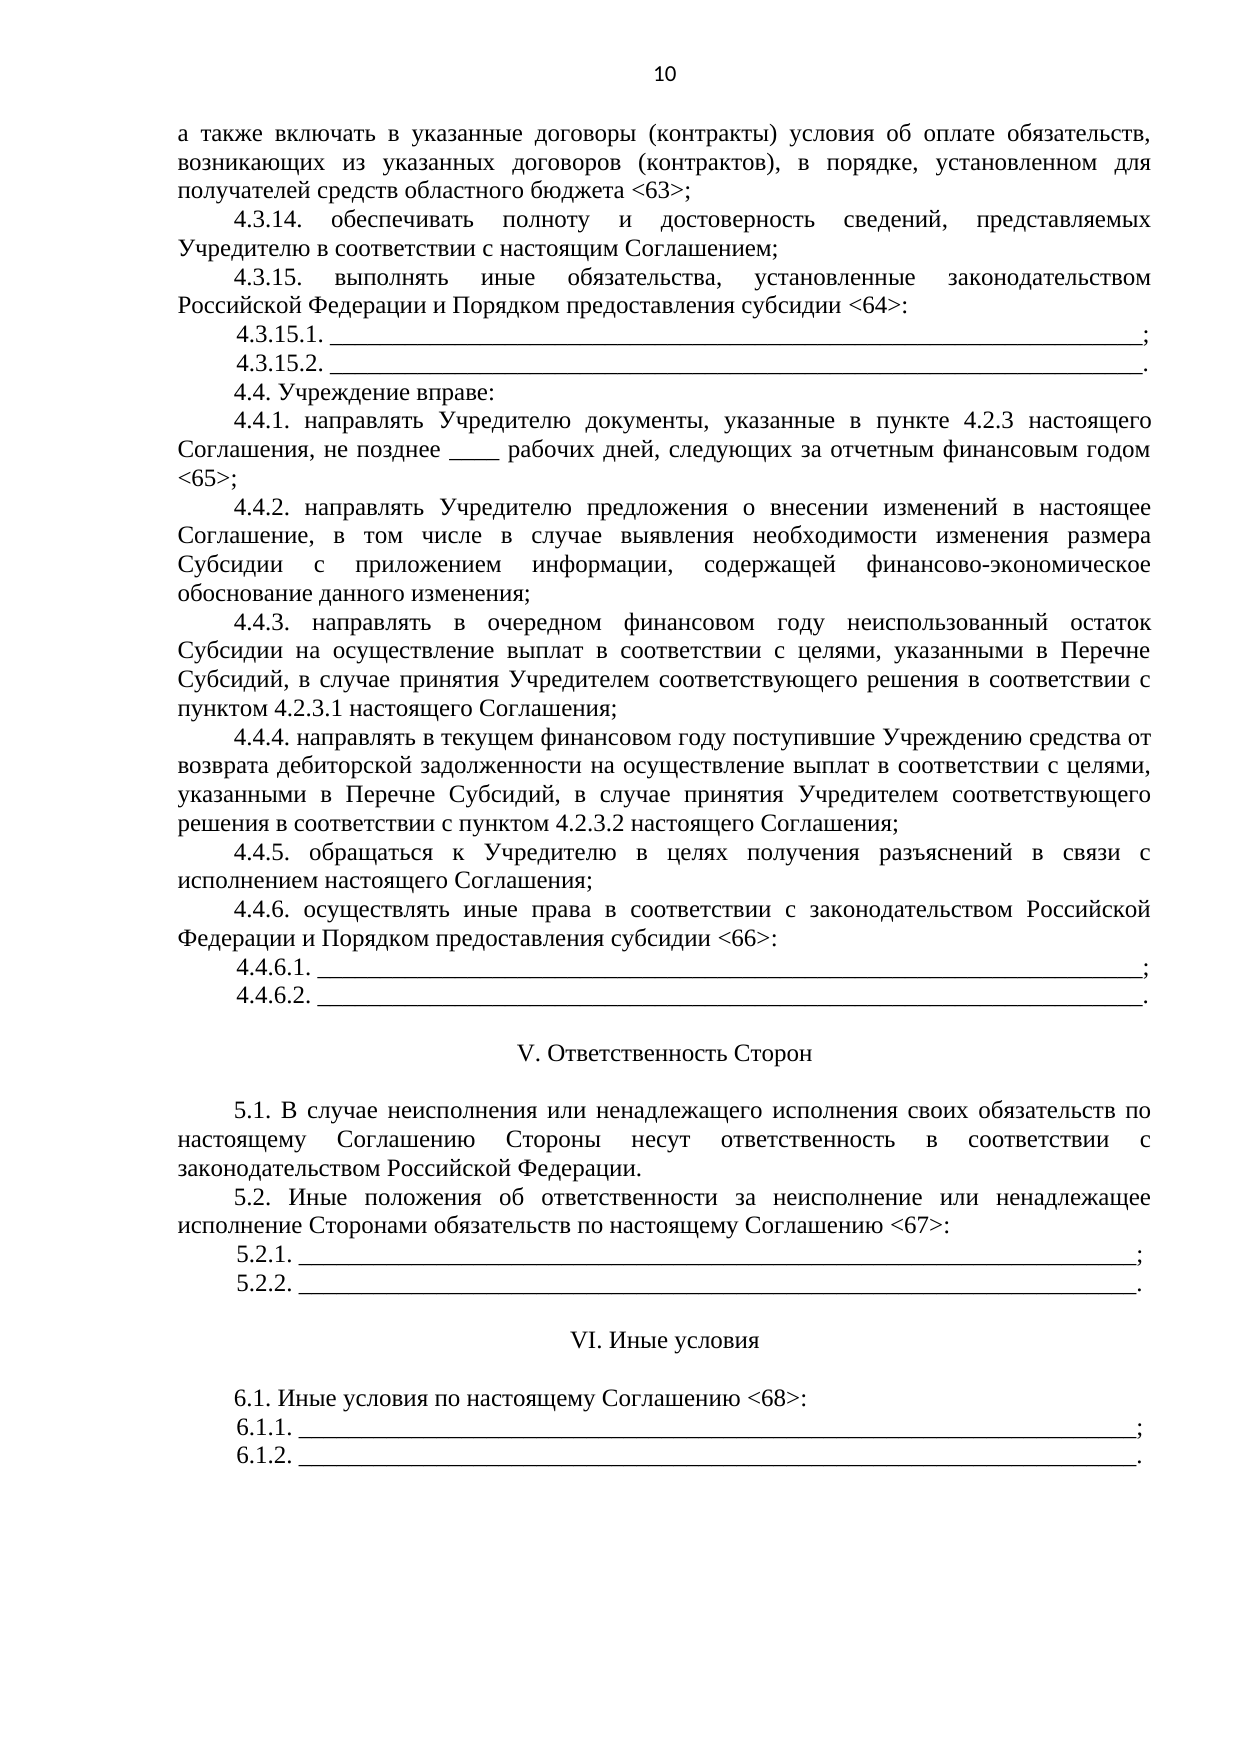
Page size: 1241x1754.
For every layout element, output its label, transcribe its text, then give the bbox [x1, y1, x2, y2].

text 4.3.15.2. _________________________________________________________________. [177, 348, 1152, 377]
text 4.4.6.2. __________________________________________________________________. [177, 981, 1152, 1009]
text 4.4.3. направлять в очередном финансовом году неиспользованный остаток Субсидии на осуществление выплат в соответствии с целями, указанными в Перечне Субсидий, в случае принятия Учредителем соответствующего решения в соответствии с пунктом 4.2.3.1 настоящего Соглашения; [177, 607, 1152, 722]
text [177, 118, 1152, 204]
text 6.1. Иные условия по настоящему Соглашению <68>: [177, 1383, 1152, 1412]
text 5.2.1. ___________________________________________________________________; [177, 1239, 1152, 1268]
text 4.4.6. осуществлять иные права в соответствии с законодательством Российской Федерации и Порядком предоставления субсидии <66>: [177, 894, 1152, 952]
text 5.1. В случае неисполнения или ненадлежащего исполнения своих обязательств по настоящему Соглашению Стороны несут ответственность в соответствии с законодательством Российской Федерации. [177, 1096, 1152, 1182]
text 4.3.15. выполнять иные обязательства, установленные законодательством Российской Федерации и Порядком предоставления субсидии <64>: [177, 262, 1152, 319]
text 5.2. Иные положения об ответственности за неисполнение или ненадлежащее исполнение Сторонами обязательств по настоящему Соглашению <67>: [177, 1182, 1152, 1239]
text 4.3.14. обеспечивать полноту и достоверность сведений, представляемых Учредителю в соответствии с настоящим Соглашением; [177, 204, 1152, 262]
text 6.1.2. ___________________________________________________________________. [177, 1441, 1152, 1469]
text V. Ответственность Сторон [177, 1038, 1152, 1067]
text 4.4.4. направлять в текущем финансовом году поступившие Учреждению средства от возврата дебиторской задолженности на осуществление выплат в соответствии с целями, указанными в Перечне Субсидий, в случае принятия Учредителем соответствующего решения в соответствии с пунктом 4.2.3.2 настоящего Соглашения; [177, 722, 1152, 837]
text 5.2.2. ___________________________________________________________________. [177, 1268, 1152, 1297]
text 4.4.2. направлять Учредителю предложения о внесении изменений в настоящее Соглашение, в том числе в случае выявления необходимости изменения размера Субсидии с приложением информации, содержащей финансово-экономическое обоснование данного изменения; [177, 492, 1152, 607]
text 4.4.5. обращаться к Учредителю в целях получения разъяснений в связи с исполнением настоящего Соглашения; [177, 837, 1152, 894]
text 4.4. Учреждение вправе: [177, 377, 1152, 406]
text 6.1.1. ___________________________________________________________________; [177, 1412, 1152, 1441]
text 4.4.6.1. __________________________________________________________________; [177, 952, 1152, 981]
text VI. Иные условия [177, 1326, 1152, 1354]
text 4.3.15.1. _________________________________________________________________; [177, 319, 1152, 348]
text 4.4.1. направлять Учредителю документы, указанные в пункте 4.2.3 настоящего Соглашения, не позднее ____ рабочих дней, следующих за отчетным финансовым годом <65>; [177, 406, 1152, 492]
